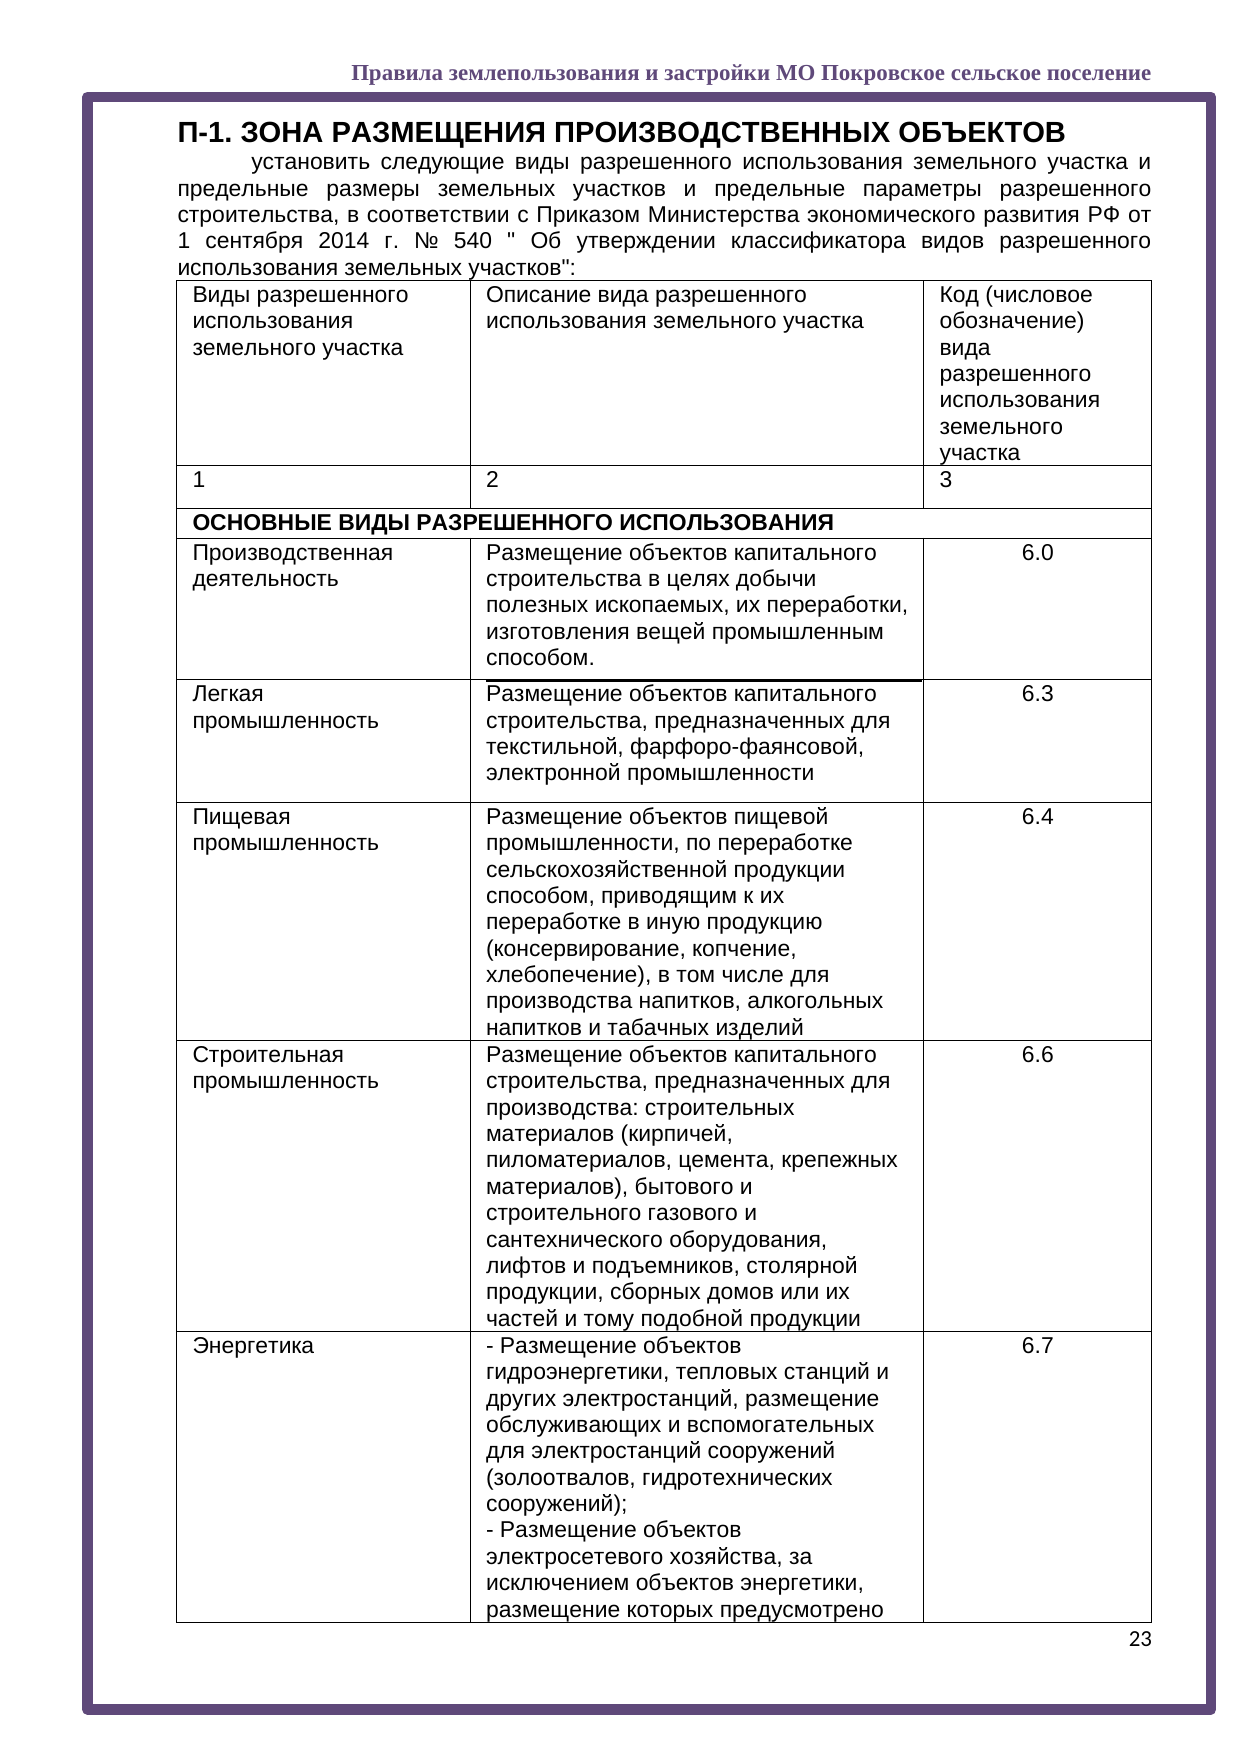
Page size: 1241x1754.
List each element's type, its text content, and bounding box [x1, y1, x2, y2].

table_header Код (числовое обозначение) вида разрешенного использования земельного участка [924, 281, 1151, 465]
table_header Виды разрешенного использования земельного участка [177, 281, 470, 465]
table_cell ОСНОВНЫЕ ВИДЫ РАЗРЕШЕННОГО ИСПОЛЬЗОВАНИЯ [177, 509, 1151, 537]
table_cell 6.0 [924, 539, 1151, 679]
table_cell Размещение объектов пищевой промышленности, по переработке сельскохозяйственной продукции способом, приводящим к их переработке в иную продукцию (консервирование, копчение, хлебопечение), в том числе для производства напитков, алкогольных напитков и табачных изделий [471, 803, 923, 1040]
table_cell 6.4 [924, 803, 1151, 1040]
table_cell Пищевая промышленность [177, 803, 470, 1040]
table_cell 6.6 [924, 1041, 1151, 1331]
table_cell Размещение объектов капитального строительства, предназначенных для производства: строительных материалов (кирпичей, пиломатериалов, цемента, крепежных материалов), бытового и строительного газового и сантехнического оборудования, лифтов и подъемников, столярной продукции, сборных домов или их частей и тому подобной продукции [471, 1041, 923, 1331]
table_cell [471, 1332, 923, 1622]
table_cell Размещение объектов капитального строительства в целях добычи полезных ископаемых, их переработки, изготовления вещей промышленным способом. [471, 539, 923, 679]
table_header Описание вида разрешенного использования земельного участка [471, 281, 923, 465]
table_cell Строительная промышленность [177, 1041, 470, 1331]
table_cell Размещение объектов капитального строительства, предназначенных для текстильной, фарфоро-фаянсовой, электронной промышленности [471, 680, 923, 802]
table_cell Энергетика [177, 1332, 470, 1622]
table_cell Производственная деятельность [177, 539, 470, 679]
text установить следующие виды разрешенного использования земельного участка и предельные размеры земельных участков и предельные параметры разрешенного строительства, в соответствии с Приказом Министерства экономического развития РФ от 1 сентября 2014 г. № 540 " Об утверждении классификатора видов разрешенного использования земельных участков": [177, 148, 1152, 280]
table_cell 2 [471, 466, 923, 508]
subtitle П-1. ЗОНА РАЗМЕЩЕНИЯ ПРОИЗВОДСТВЕННЫХ ОБЪЕКТОВ [177, 114, 1152, 148]
table_cell 3 [924, 466, 1151, 508]
table_cell 6.7 [924, 1332, 1151, 1622]
table_cell Легкая промышленность [177, 680, 470, 802]
table_cell 6.3 [924, 680, 1151, 802]
table_cell 1 [177, 466, 470, 508]
